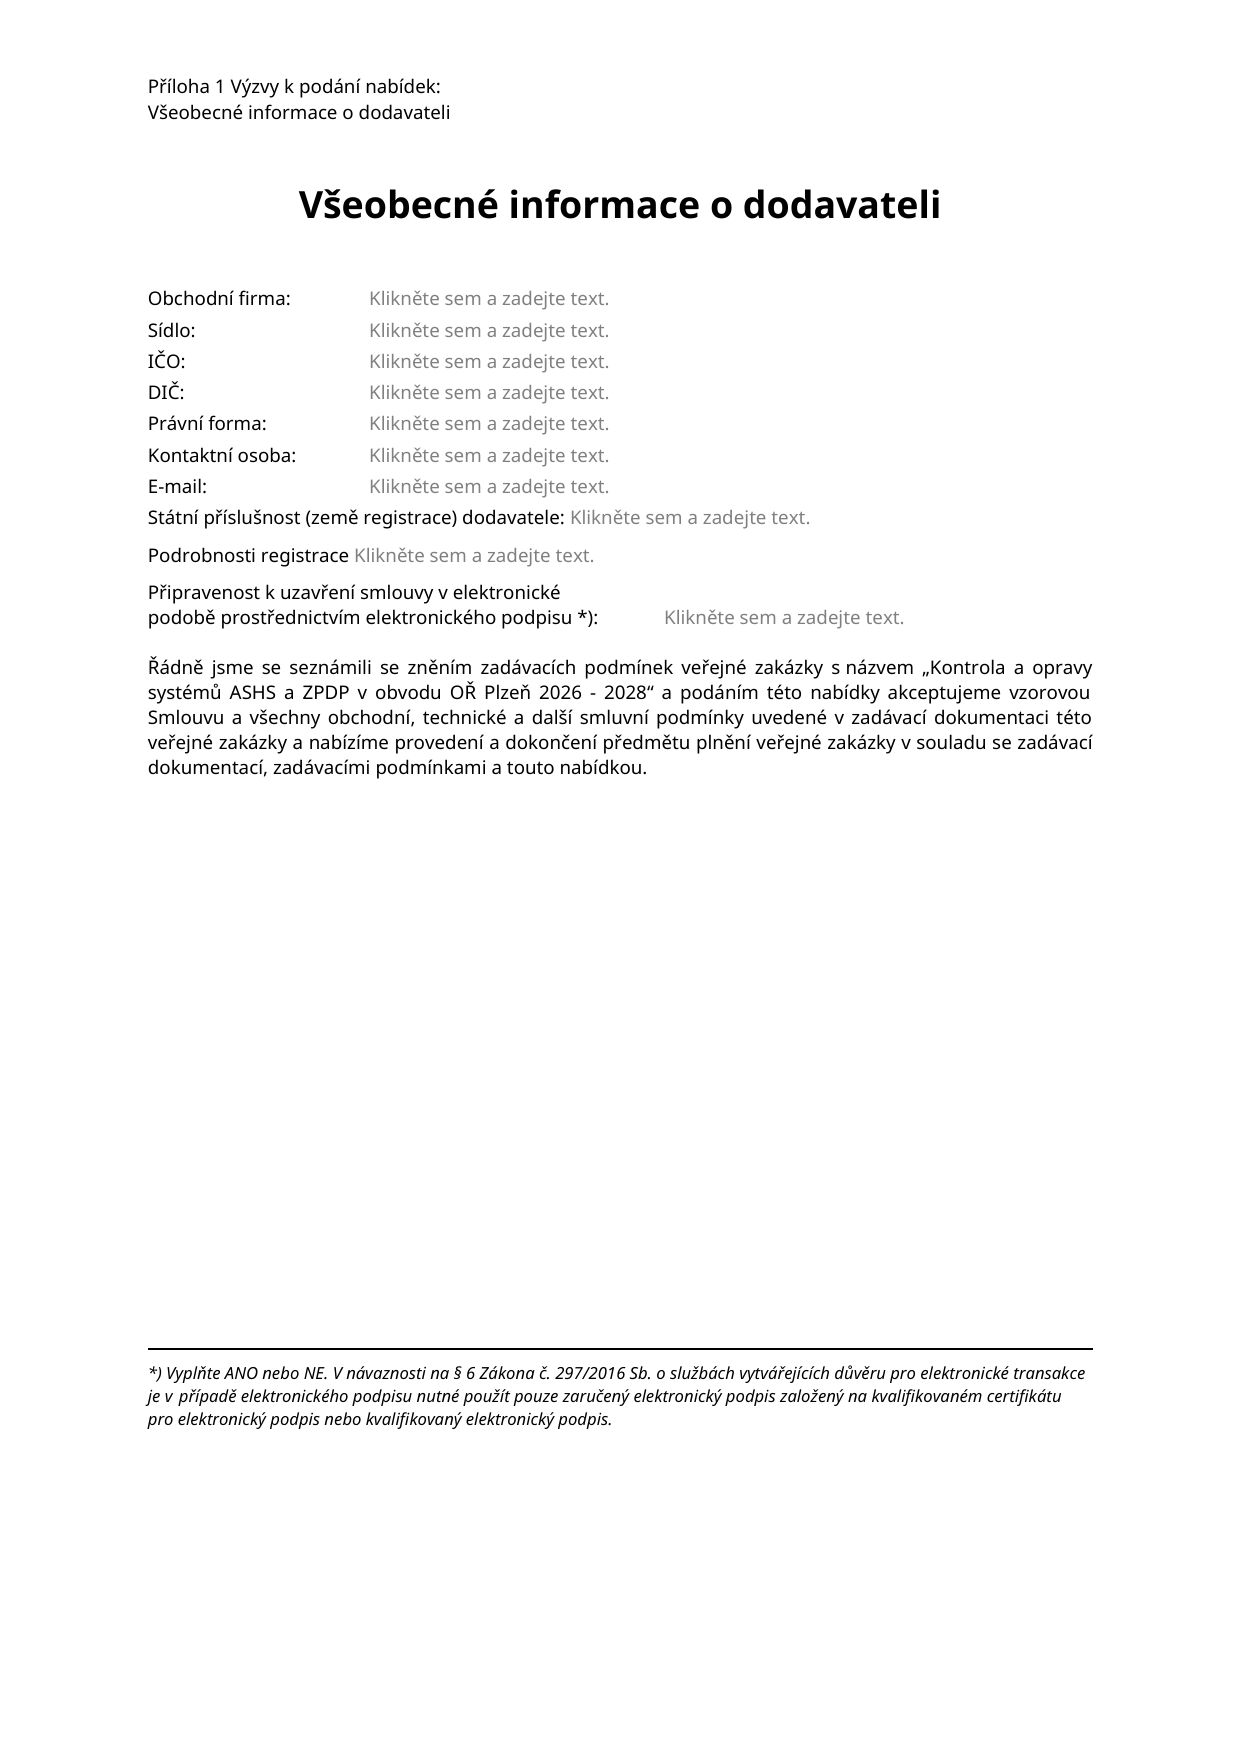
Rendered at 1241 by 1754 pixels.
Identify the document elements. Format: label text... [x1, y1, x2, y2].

text Sídlo: [148, 317, 1093, 342]
text *) Vyplňte ANO nebo NE. V návaznosti na § 6 Zákona č. 297/2016 Sb. o službách vytvářejících důvěru pro elektronické transakce je v případě elektronického podpisu nutné použít pouze zaručený elektronický podpis založený na kvalifikovaném certifikátu pro elektronický podpis nebo kvalifikovaný elektronický podpis. [148, 1362, 1093, 1430]
title Všeobecné informace o dodavateli [148, 178, 1093, 229]
text Obchodní firma: [148, 286, 1093, 311]
text Kontaktní osoba: [148, 442, 1093, 467]
text IČO: [148, 348, 1093, 373]
text Připravenost k uzavření smlouvy v elektronické [148, 579, 1093, 604]
text Podrobnosti registrace [148, 542, 1093, 567]
text podobě prostřednictvím elektronického podpisu *): [148, 604, 1093, 629]
text Právní forma: [148, 411, 1093, 436]
text Státní příslušnost (země registrace) dodavatele: [148, 504, 1093, 529]
text Řádně jsme se seznámili se zněním zadávacích podmínek veřejné zakázky s názvem „Kontrola a opravy systémů ASHS a ZPDP v obvodu OŘ Plzeň 2026 - 2028“ a podáním této nabídky akceptujeme vzorovou Smlouvu a všechny obchodní, technické a další smluvní podmínky uvedené v zadávací dokumentaci této veřejné zakázky a nabízíme provedení a dokončení předmětu plnění veřejné zakázky v souladu se zadávací dokumentací, zadávacími podmínkami a touto nabídkou. [148, 654, 1093, 779]
text DIČ: [148, 379, 1093, 404]
text E-mail: [148, 473, 1093, 498]
